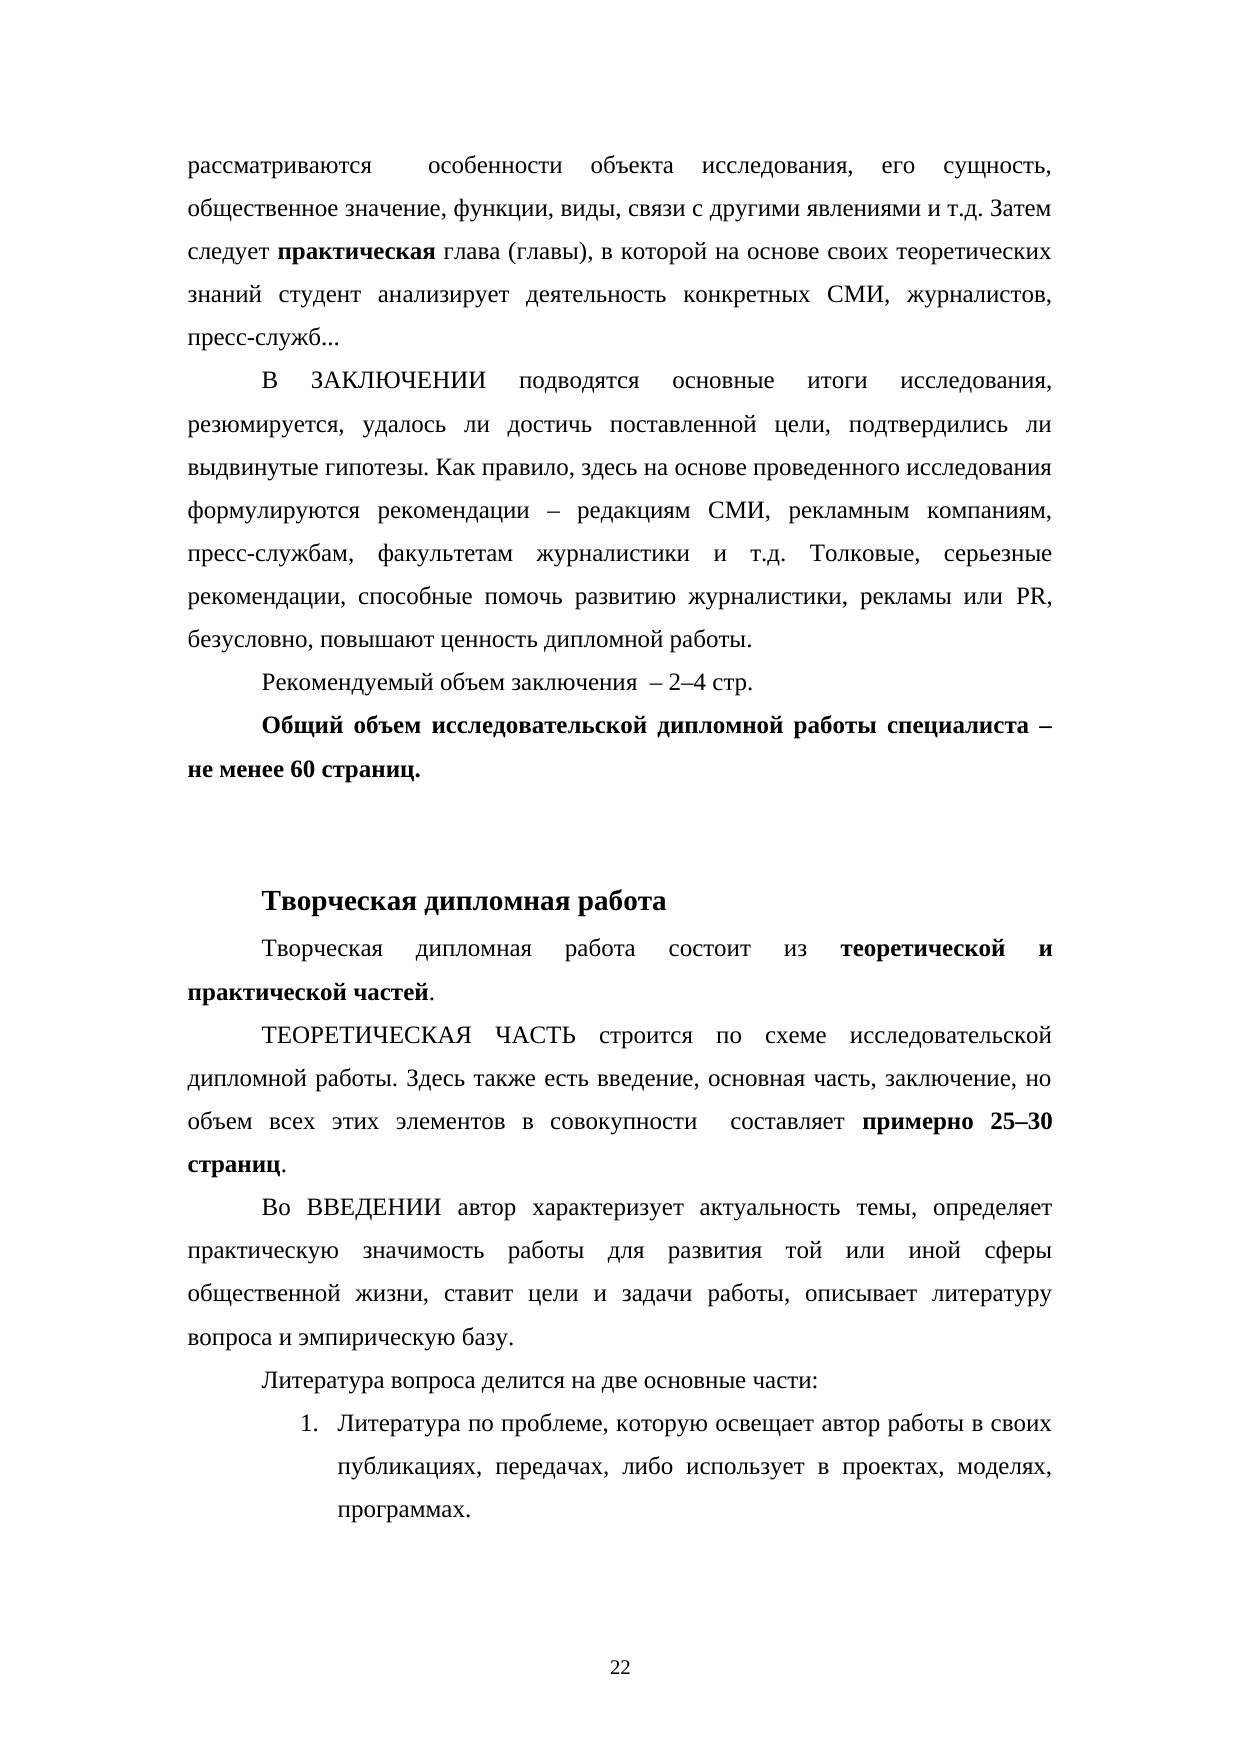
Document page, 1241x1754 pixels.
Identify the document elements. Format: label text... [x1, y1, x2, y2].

text В ЗАКЛЮЧЕНИИ подводятся основные итоги исследования, резюмируется, удалось ли достичь поставленной цели, подтвердились ли выдвинутые гипотезы. Как правило, здесь на основе проведенного исследования формулируются рекомендации – редакциям СМИ, рекламным компаниям, пресс-службам, факультетам журналистики и т.д. Толковые, серьезные рекомендации, способные помочь развитию журналистики, рекламы или PR, безусловно, повышают ценность дипломной работы. [187, 366, 1053, 653]
text Во ВВЕДЕНИИ автор характеризует актуальность темы, определяет практическую значимость работы для развития той или иной сферы общественной жизни, ставит цели и задачи работы, описывает литературу вопроса и эмпирическую базу. [187, 1192, 1053, 1350]
text Рекомендуемый объем заключения – 2–4 стр. [187, 667, 1053, 696]
text Творческая дипломная работа состоит из теоретической и практической частей. [187, 933, 1053, 1005]
list Литература по проблеме, которую освещает автор работы в своих публикациях, передачах, либо использует в проектах, моделях, программах. [300, 1408, 1053, 1523]
text Общий объем исследовательской дипломной работы специалиста – не менее 60 страниц. [187, 711, 1053, 782]
text ТЕОРЕТИЧЕСКАЯ ЧАСТЬ строится по схеме исследовательской дипломной работы. Здесь также есть введение, основная часть, заключение, но объем всех этих элементов в совокупности составляет примерно 25–30 страниц. [187, 1020, 1053, 1178]
text Литература вопроса делится на две основные части: [187, 1365, 1053, 1393]
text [187, 150, 1053, 351]
text Творческая дипломная работа [187, 883, 1053, 917]
